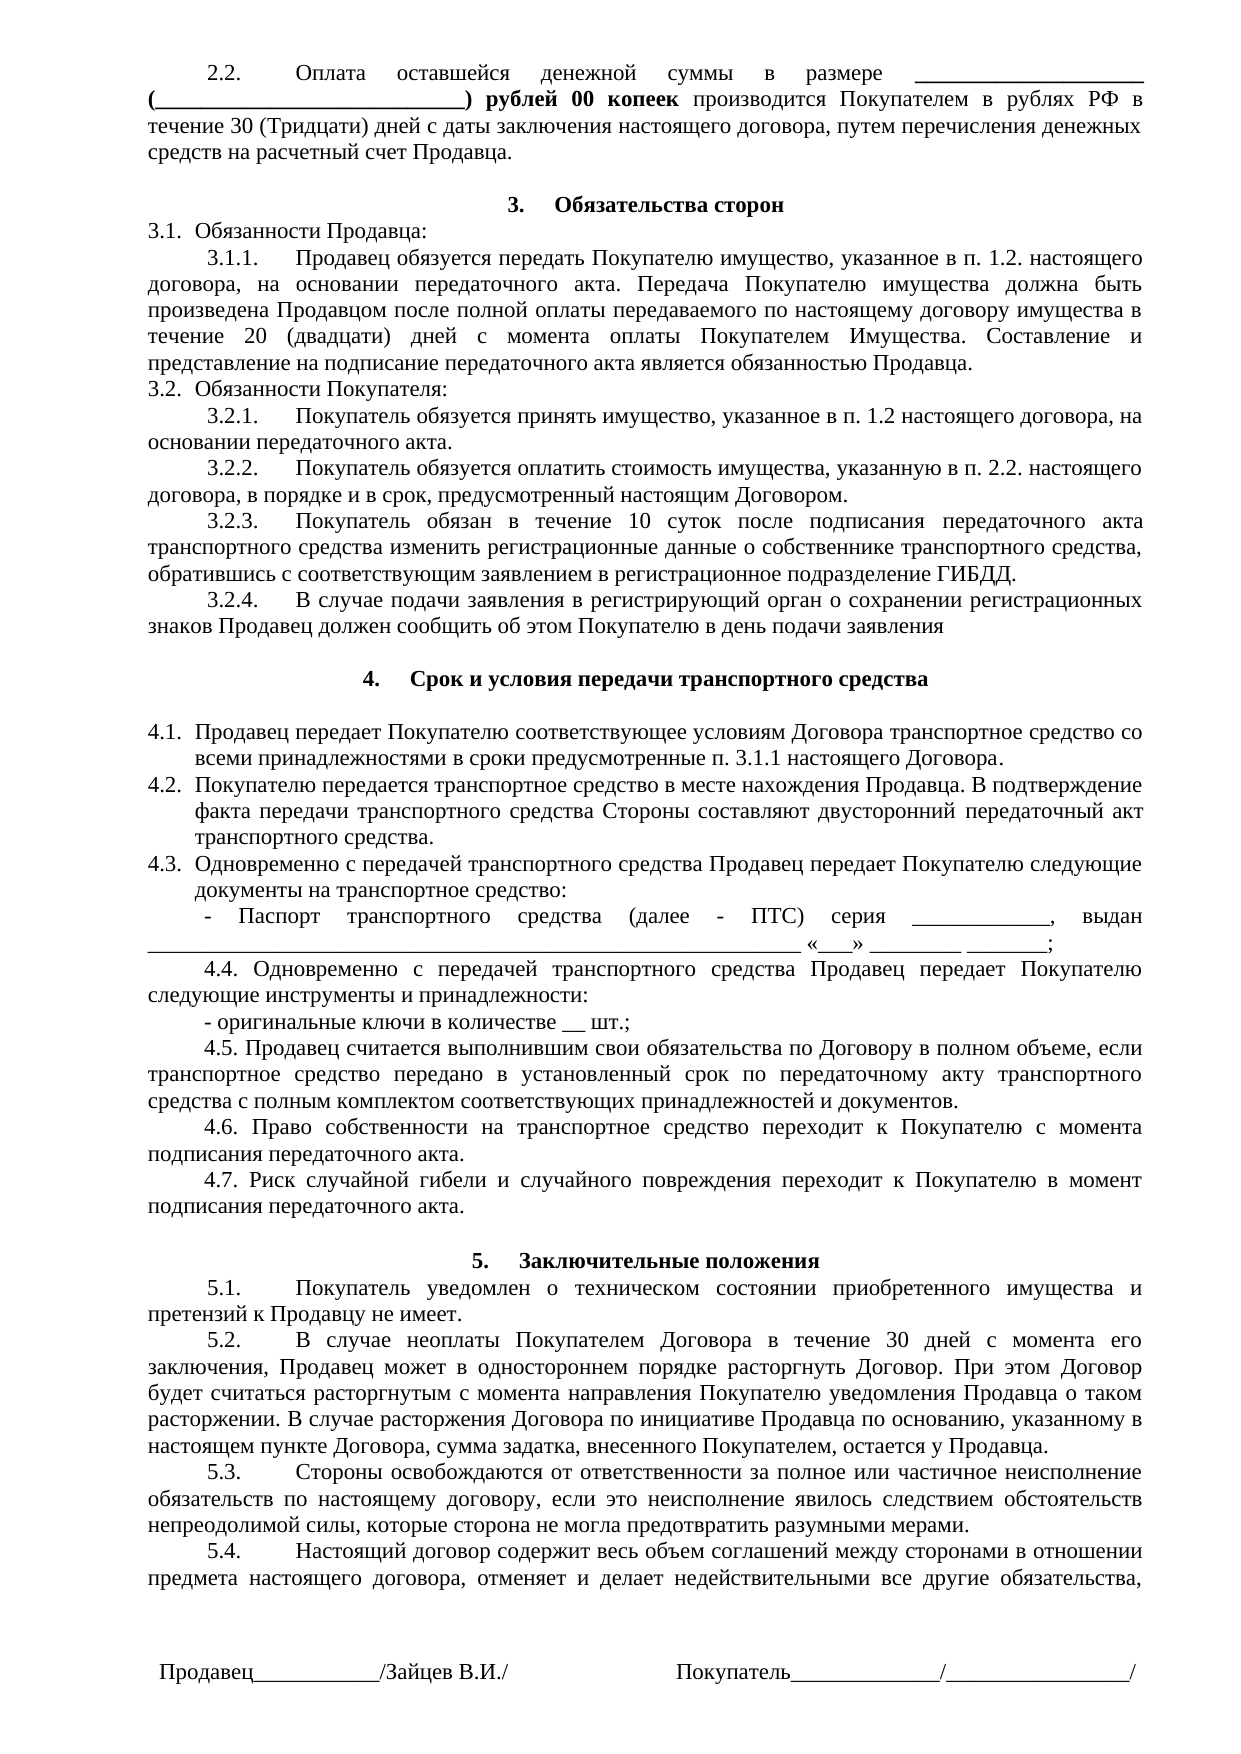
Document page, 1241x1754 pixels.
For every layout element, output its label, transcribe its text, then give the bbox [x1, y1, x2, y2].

list Продавец передает Покупателю соответствующее условиям Договора транспортное средство со всеми принадлежностями в сроки предусмотренные п. 3.1.1 настоящего Договора. [148, 718, 1144, 771]
list Покупатель обязуется принять имущество, указанное в п. 1.2 настоящего договора, на основании передаточного акта. [148, 402, 1144, 454]
text 4.5. Продавец считается выполнившим свои обязательства по Договору в полном объеме, если транспортное средство передано в установленный срок по передаточному акту транспортного средства с полным комплектом соответствующих принадлежностей и документов. [148, 1034, 1144, 1113]
text - оригинальные ключи в количестве __ шт.; [148, 1008, 1144, 1034]
list В случае подачи заявления в регистрирующий орган о сохранении регистрационных знаков Продавец должен сообщить об этом Покупателю в день подачи заявления [148, 586, 1144, 639]
text 4.6. Право собственности на транспортное средство переходит к Покупателю с момента подписания передаточного акта. [148, 1113, 1144, 1166]
list Обязанности Покупателя: [148, 375, 1144, 402]
list Обязательства сторон [148, 191, 1144, 217]
text - Паспорт транспортного средства (далее - ПТС) серия ____________, выдан _________________________________________________________ «___» ________ _______; [148, 902, 1144, 955]
list Оплата оставшейся денежной суммы в размере ____________________ (___________________________) рублей 00 копеек производится Покупателем в рублях РФ в течение 30 (Тридцати) дней с даты заключения настоящего договора, путем перечисления денежных средств на расчетный счет Продавца. [148, 59, 1144, 164]
list Срок и условия передачи транспортного средства [148, 665, 1144, 692]
list Одновременно с передачей транспортного средства Продавец передает Покупателю следующие документы на транспортное средство: [148, 850, 1144, 902]
list Покупатель уведомлен о техническом состоянии приобретенного имущества и претензий к Продавцу не имеет. [148, 1274, 1144, 1326]
text 4.4. Одновременно с передачей транспортного средства Продавец передает Покупателю следующие инструменты и принадлежности: [148, 955, 1144, 1008]
list Заключительные положения [148, 1247, 1144, 1274]
text 4.7. Риск случайной гибели и случайного повреждения переходит к Покупателю в момент подписания передаточного акта. [148, 1166, 1144, 1219]
list Покупатель обязан в течение 10 суток после подписания передаточного акта транспортного средства изменить регистрационные данные о собственнике транспортного средства, обратившись с соответствующим заявлением в регистрационное подразделение ГИБДД. [148, 507, 1144, 586]
list Обязанности Продавца: [148, 217, 1144, 243]
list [148, 1537, 1144, 1590]
list Покупатель обязуется оплатить стоимость имущества, указанную в п. 2.2. настоящего договора, в порядке и в срок, предусмотренный настоящим Договором. [148, 454, 1144, 507]
list Стороны освобождаются от ответственности за полное или частичное неисполнение обязательств по настоящему договору, если это неисполнение явилось следствием обстоятельств непреодолимой силы, которые сторона не могла предотвратить разумными мерами. [148, 1458, 1144, 1537]
list Продавец обязуется передать Покупателю имущество, указанное в п. 1.2. настоящего договора, на основании передаточного акта. Передача Покупателю имущества должна быть произведена Продавцом после полной оплаты передаваемого по настоящему договору имущества в течение 20 (двадцати) дней с момента оплаты Покупателем Имущества. Составление и представление на подписание передаточного акта является обязанностью Продавца. [148, 243, 1144, 375]
list Покупателю передается транспортное средство в месте нахождения Продавца. В подтверждение факта передачи транспортного средства Стороны составляют двусторонний передаточный акт транспортного средства. [148, 771, 1144, 850]
list В случае неоплаты Покупателем Договора в течение 30 дней с момента его заключения, Продавец может в одностороннем порядке расторгнуть Договор. При этом Договор будет считаться расторгнутым с момента направления Покупателю уведомления Продавца о таком расторжении. В случае расторжения Договора по инициативе Продавца по основанию, указанному в настоящем пункте Договора, сумма задатка, внесенного Покупателем, остается у Продавца. [148, 1326, 1144, 1458]
